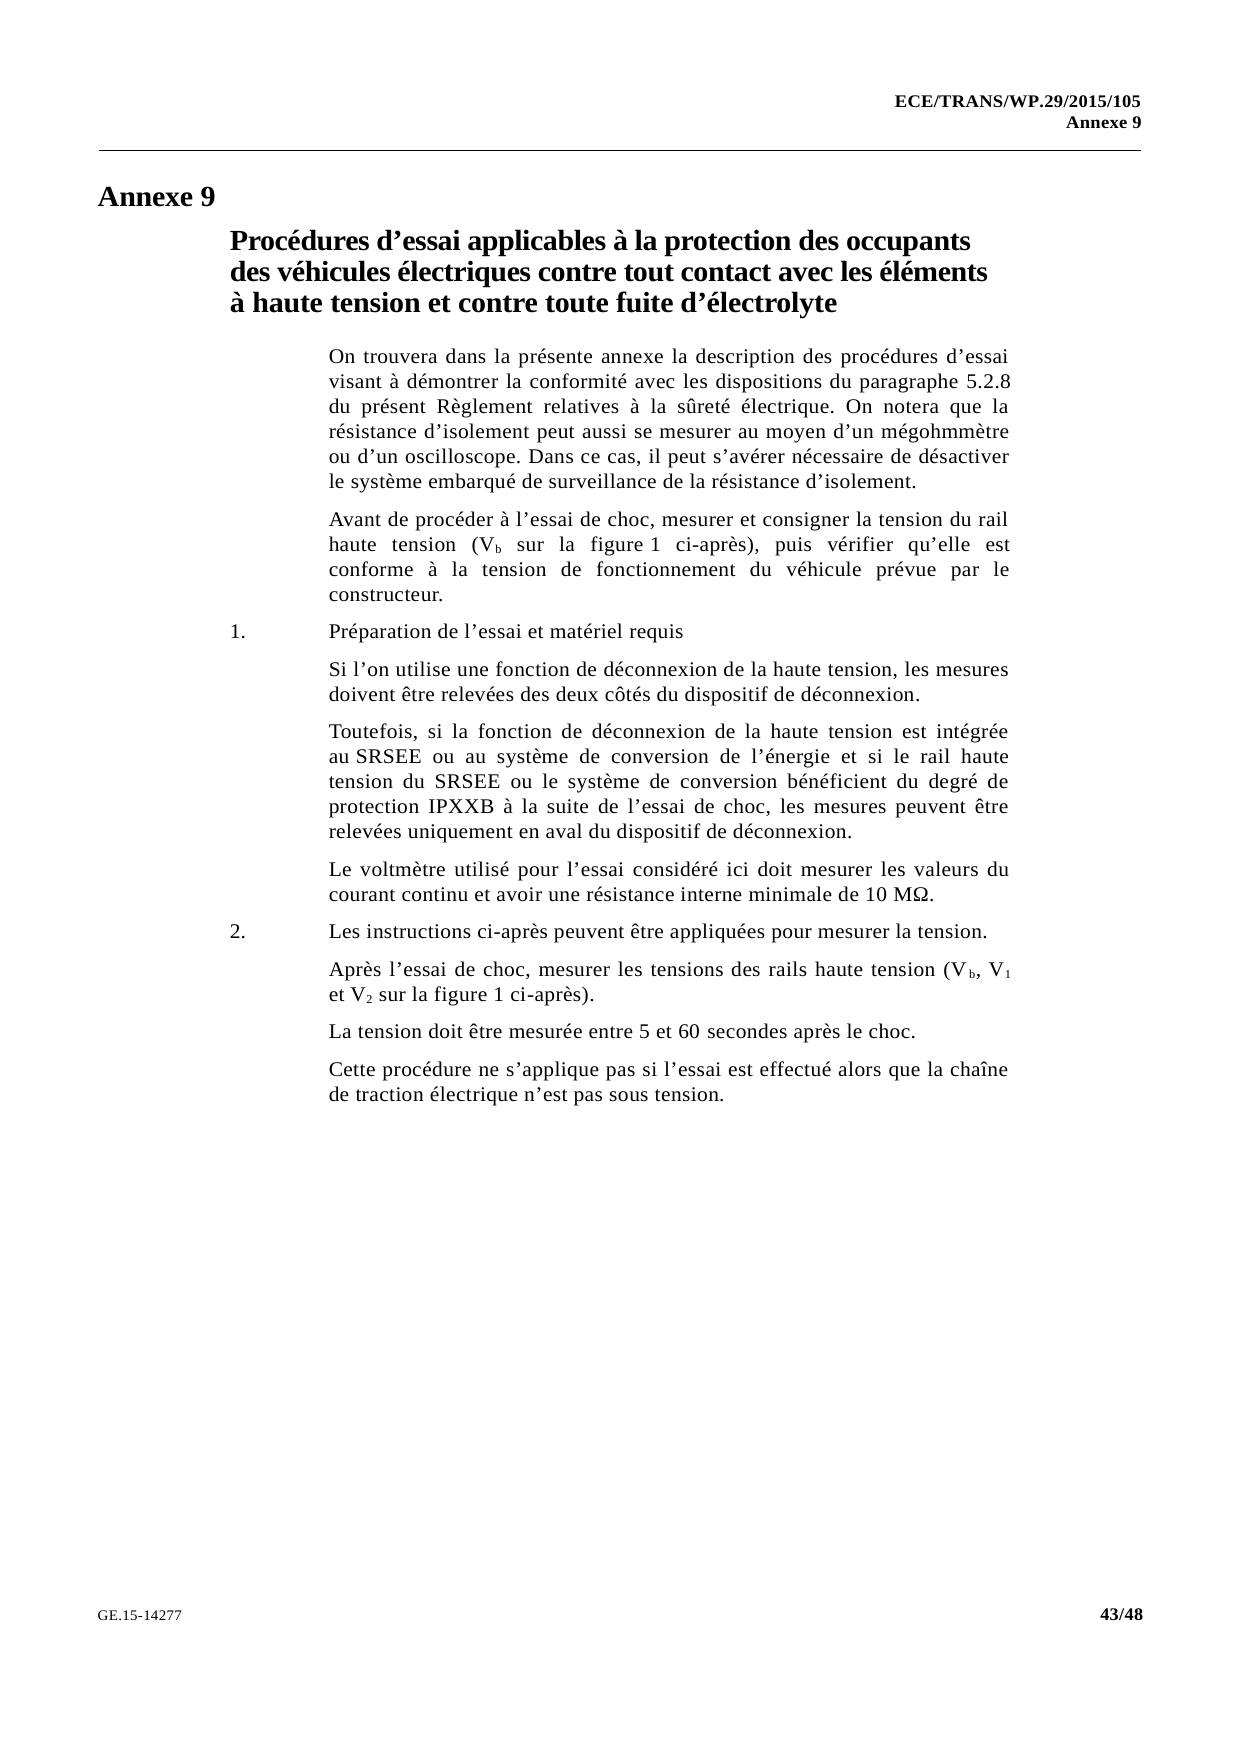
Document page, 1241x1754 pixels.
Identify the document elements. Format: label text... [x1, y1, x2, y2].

text Toutefois, si la fonction de déconnexion de la haute tension est intégrée au SRSEE ou au système de conversion de l’énergie et si le rail haute tension du SRSEE ou le système de conversion bénéficient du degré de protection IPXXB à la suite de l’essai de choc, les mesures peuvent être relevées uniquement en aval du dispositif de déconnexion. [229, 719, 1011, 844]
text Cette procédure ne s’applique pas si l’essai est effectué alors que la chaîne de traction électrique n’est pas sous tension. [229, 1056, 1011, 1106]
text Le voltmètre utilisé pour l’essai considéré ici doit mesurer les valeurs du courant continu et avoir une résistance interne minimale de 10 MΩ. [229, 856, 1011, 906]
text Si l’on utilise une fonction de déconnexion de la haute tension, les mesures doivent être relevées des deux côtés du dispositif de déconnexion. [229, 656, 1011, 706]
text Après l’essai de choc, mesurer les tensions des rails haute tension (Vb, V1 et V2 sur la figure 1 ci-après). [229, 956, 1011, 1006]
text Avant de procéder à l’essai de choc, mesurer et consigner la tension du rail haute tension (Vb sur la figure 1 ci-après), puis vérifier qu’elle est conforme à la tension de fonctionnement du véhicule prévue par le constructeur. [229, 506, 1011, 606]
text On trouvera dans la présente annexe la description des procédures d’essai visant à démontrer la conformité avec les dispositions du paragraphe 5.2.8 du présent Règlement relatives à la sûreté électrique. On notera que la résistance d’isolement peut aussi se mesurer au moyen d’un mégohmmètre ou d’un oscilloscope. Dans ce cas, il peut s’avérer nécessaire de désactiver le système embarqué de surveillance de la résistance d’isolement. [229, 344, 1011, 494]
text Procédures d’essai applicables à la protection des occupants des véhicules électriques contre tout contact avec les éléments à haute tension et contre toute fuite d’électrolyte [97, 225, 1011, 319]
text Annexe 9 [97, 181, 1011, 213]
text La tension doit être mesurée entre 5 et 60 secondes après le choc. [229, 1019, 1011, 1044]
text 1. Préparation de l’essai et matériel requis [229, 619, 1011, 644]
text 2. Les instructions ci-après peuvent être appliquées pour mesurer la tension. [229, 919, 1011, 944]
